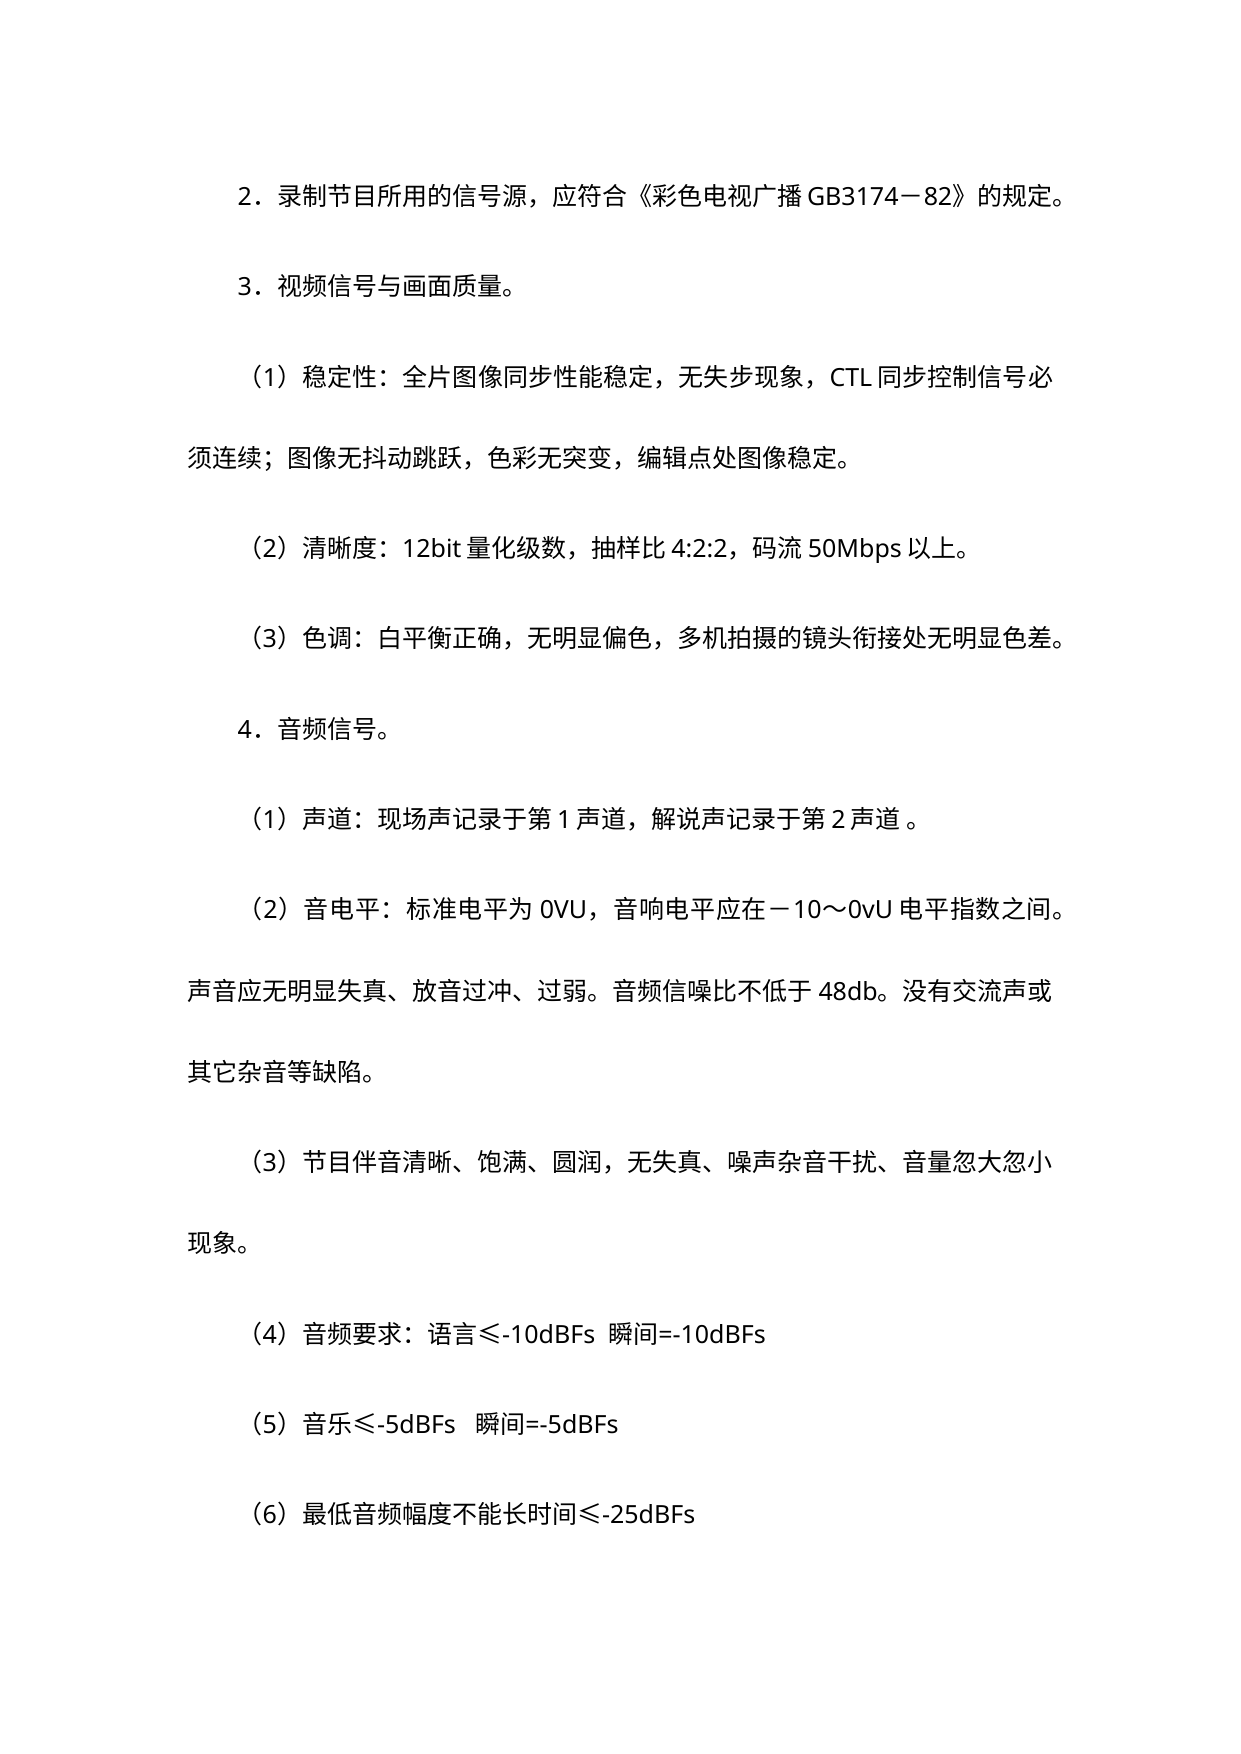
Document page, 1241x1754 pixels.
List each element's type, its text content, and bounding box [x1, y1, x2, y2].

text （3）色调：白平衡正确，无明显偏色，多机拍摄的镜头衔接处无明显色差。 [187, 604, 1053, 669]
text 3．视频信号与画面质量。 [187, 252, 1053, 317]
text 4．音频信号。 [187, 695, 1053, 760]
text （1）声道：现场声记录于第1声道，解说声记录于第2声道 。 [187, 785, 1053, 850]
text （6）最低音频幅度不能长时间≤-25dBFs [187, 1480, 1053, 1545]
text 2．录制节目所用的信号源，应符合《彩色电视广播GB3174－82》的规定。 [187, 162, 1053, 227]
text （1）稳定性：全片图像同步性能稳定，无失步现象，CTL同步控制信号必须连续；图像无抖动跳跃，色彩无突变，编辑点处图像稳定。 [187, 343, 1053, 489]
text （4）音频要求：语言≤-10dBFs 瞬间=-10dBFs [187, 1300, 1053, 1365]
text （5）音乐≤-5dBFs 瞬间=-5dBFs [187, 1390, 1053, 1455]
text （2）清晰度：12bit量化级数，抽样比4:2:2，码流50Mbps以上。 [187, 514, 1053, 579]
text （2）音电平：标准电平为0VU，音响电平应在－10～0vU电平指数之间。声音应无明显失真、放音过冲、过弱。音频信噪比不低于48db。没有交流声或其它杂音等缺陷。 [187, 875, 1053, 1103]
text （3）节目伴音清晰、饱满、圆润，无失真、噪声杂音干扰、音量忽大忽小现象。 [187, 1128, 1053, 1274]
